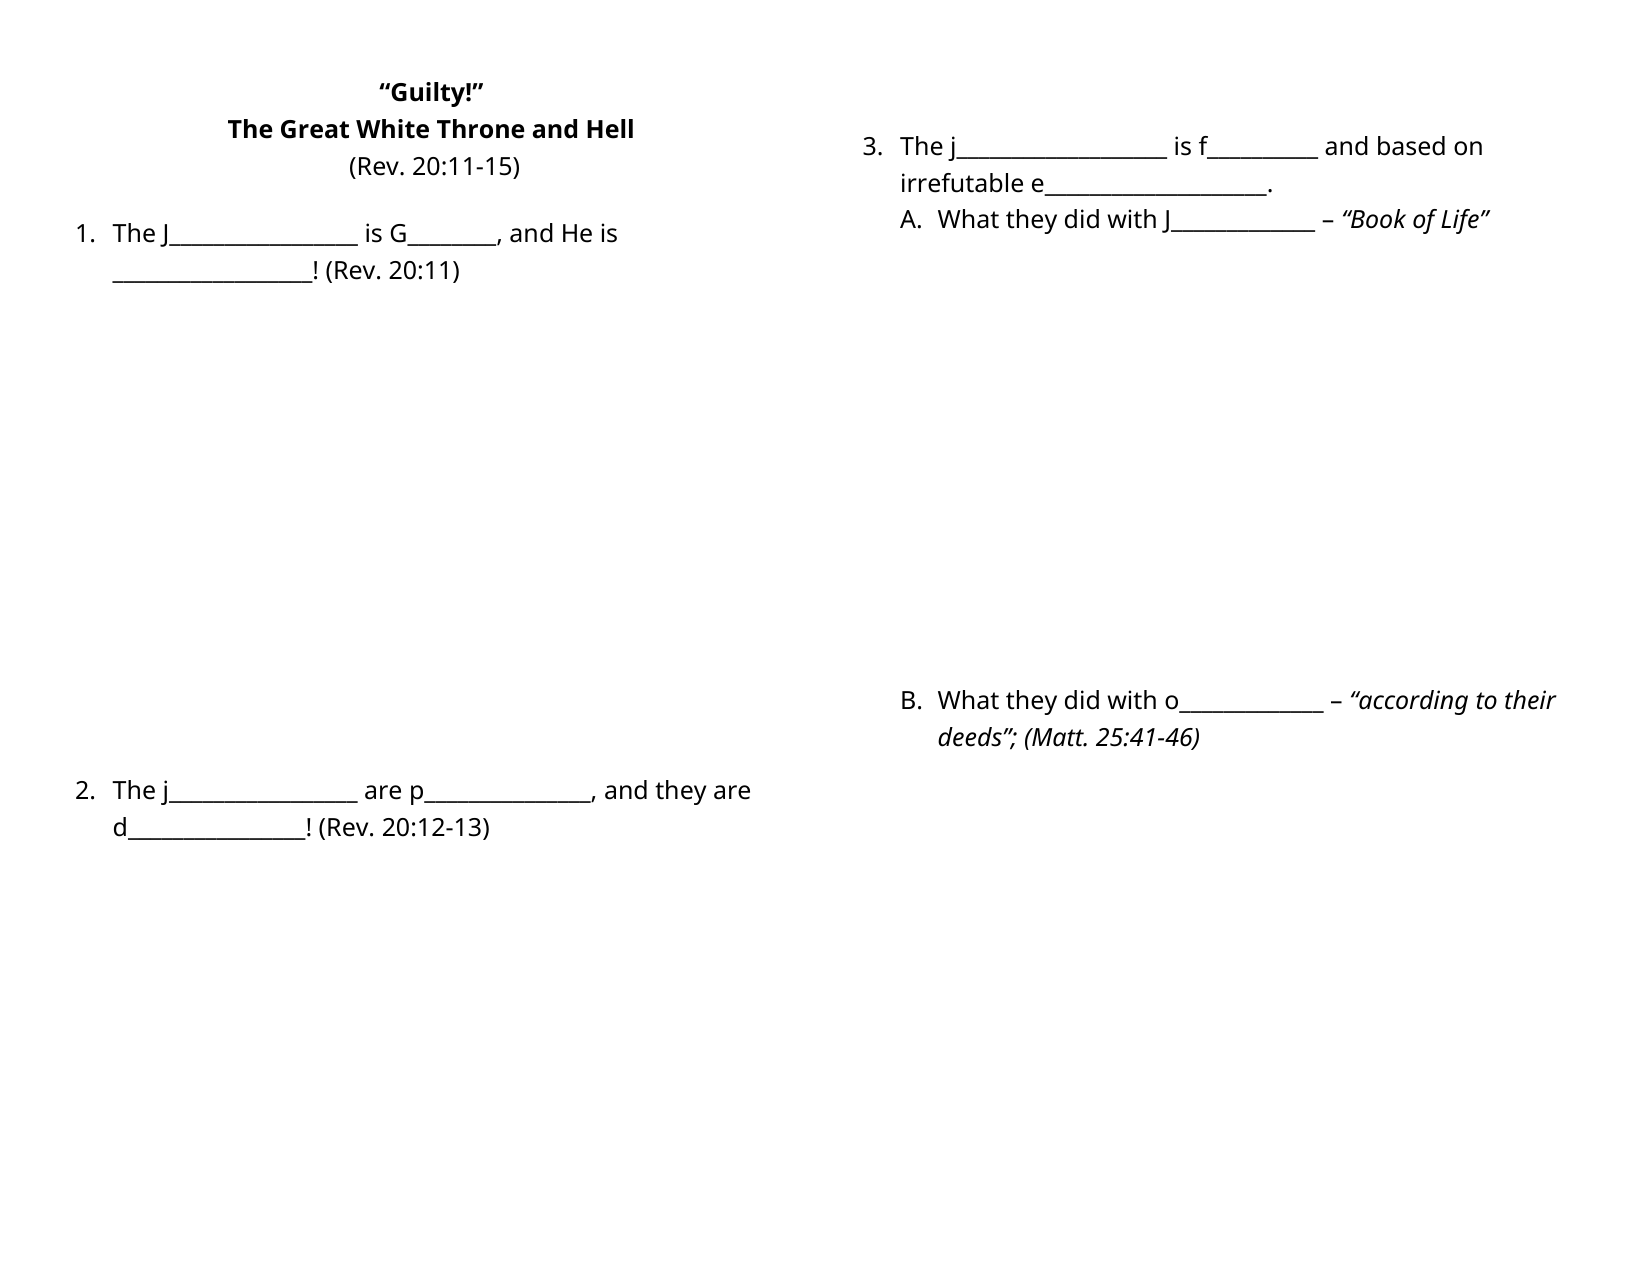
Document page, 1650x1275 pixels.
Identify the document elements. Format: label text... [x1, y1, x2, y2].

list The j_________________ are p_______________, and they are d________________! (Rev. 20:12-13) [75, 772, 787, 843]
text (Rev. 20:11-15) [75, 148, 787, 183]
list The J_________________ is G________, and He is __________________! (Rev. 20:11) [75, 216, 787, 286]
list The j___________________ is f__________ and based on irrefutable e____________________. [862, 128, 1575, 199]
list What they did with J_____________ – “Book of Life” [900, 202, 1575, 236]
list What they did with o_____________ – “according to their deeds”; (Matt. 25:41-46) [900, 683, 1575, 754]
text The Great White Throne and Hell [75, 112, 787, 146]
text “Guilty!” [75, 75, 787, 109]
